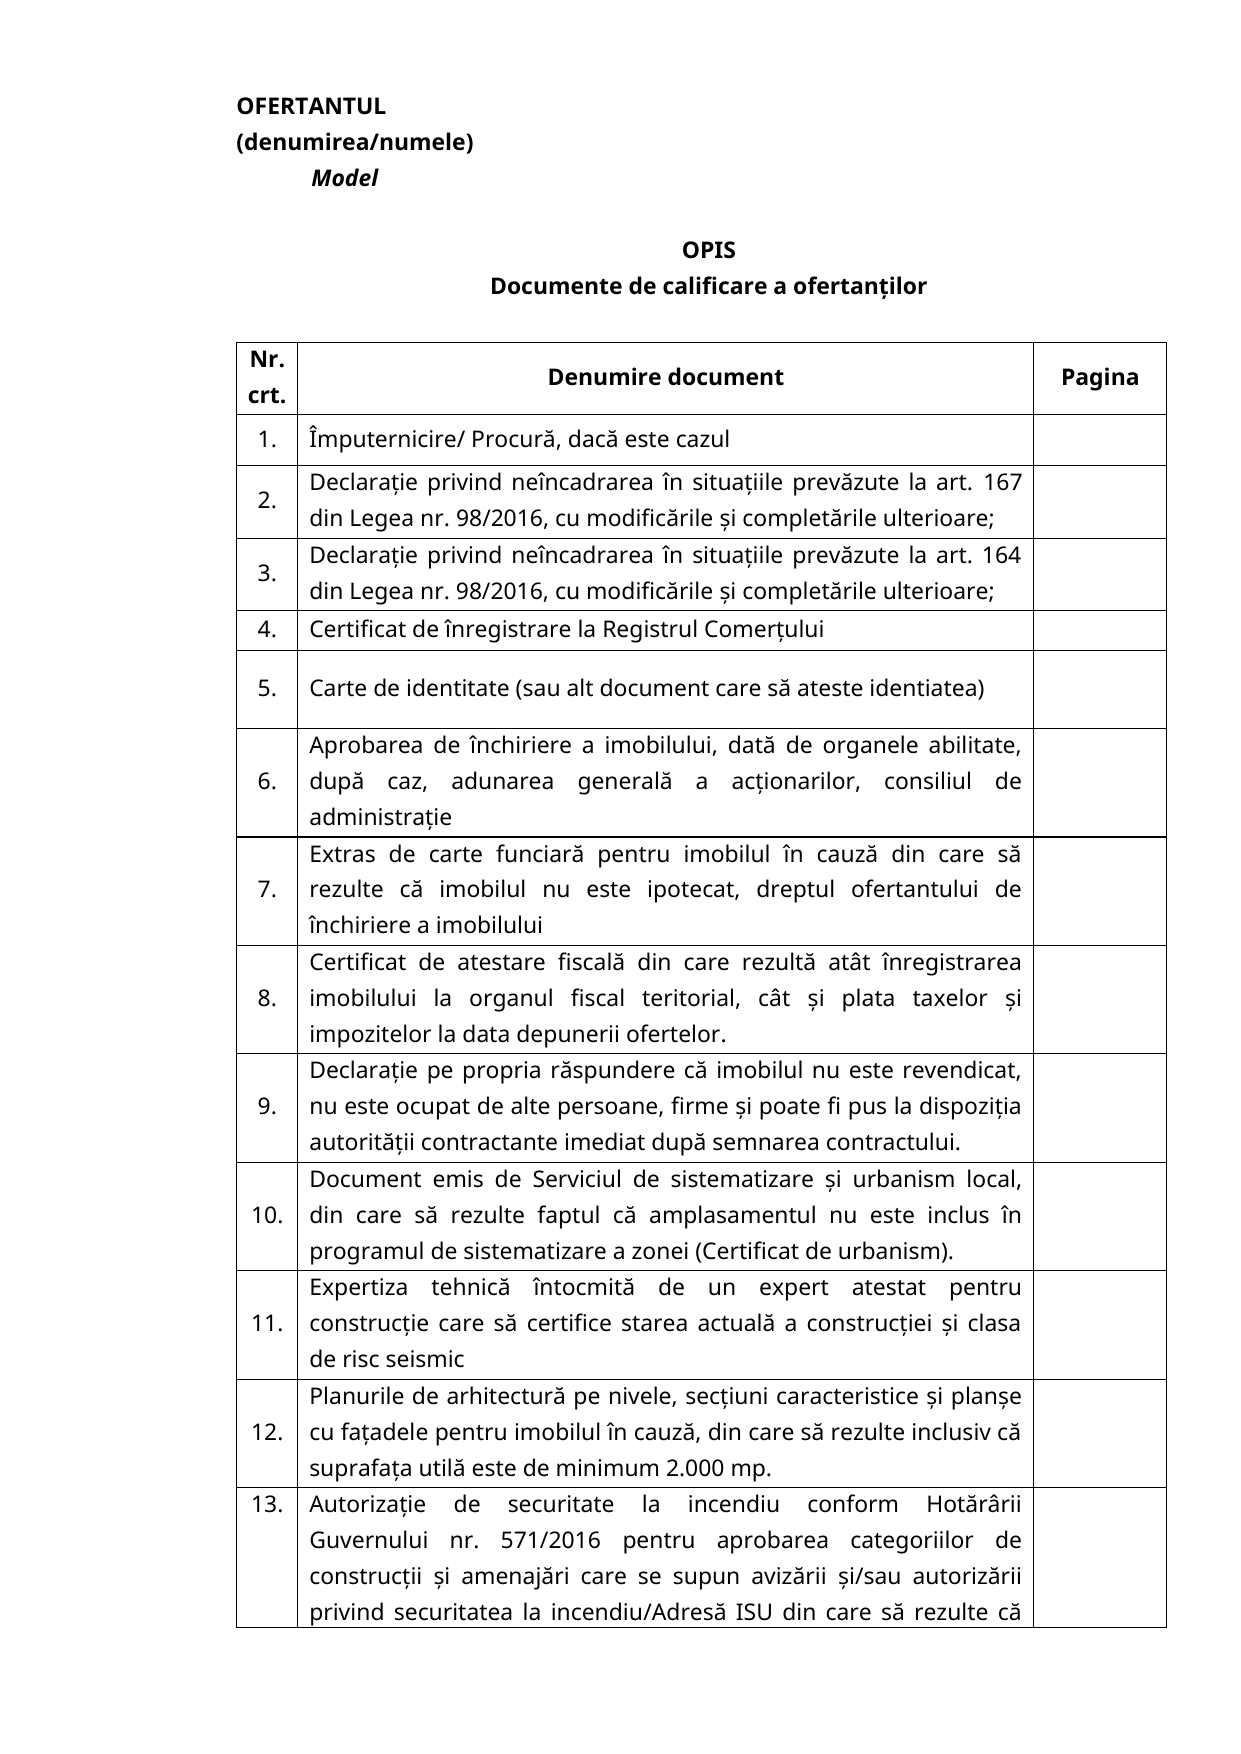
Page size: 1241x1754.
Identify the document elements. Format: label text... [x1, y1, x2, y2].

table_cell Declarație privind neîncadrarea în situațiile prevăzute la art. 164 din Legea nr. 98/2016, cu modificările şi completările ulterioare; [298, 539, 1033, 610]
table_cell 8. [237, 946, 297, 1053]
table_cell Document emis de Serviciul de sistematizare și urbanism local, din care să rezulte faptul că amplasamentul nu este inclus în programul de sistematizare a zonei (Certificat de urbanism). [298, 1163, 1033, 1270]
table_header Denumire document [298, 343, 1033, 414]
table_cell 9. [237, 1054, 297, 1162]
table_cell Declarație pe propria răspundere că imobilul nu este revendicat, nu este ocupat de alte persoane, firme și poate fi pus la dispoziția autorității contractante imediat după semnarea contractului. [298, 1054, 1033, 1162]
table_cell [1034, 466, 1166, 538]
table_cell 10. [237, 1163, 297, 1270]
table_header Nr. crt. [237, 343, 297, 414]
table_cell [1034, 415, 1166, 465]
table_cell [1034, 1488, 1166, 1627]
table_cell Carte de identitate (sau alt document care să ateste identiatea) [298, 651, 1033, 728]
table_cell Expertiza tehnică întocmită de un expert atestat pentru construcție care să certifice starea actuală a construcției și clasa de risc seismic [298, 1271, 1033, 1379]
table_header Pagina [1034, 343, 1166, 414]
text (denumirea/numele) Model [236, 126, 1181, 193]
table_cell [1034, 838, 1166, 945]
table_cell 5. [237, 651, 297, 728]
table_cell [1034, 729, 1166, 836]
table_cell [1034, 611, 1166, 649]
table_cell Planurile de arhitectură pe nivele, secțiuni caracteristice și planșe cu fațadele pentru imobilul în cauză, din care să rezulte inclusiv că suprafața utilă este de minimum 2.000 mp. [298, 1380, 1033, 1487]
text OPIS [236, 234, 1181, 265]
table_cell 4. [237, 611, 297, 649]
table_cell Extras de carte funciară pentru imobilul în cauză din care să rezulte că imobilul nu este ipotecat, dreptul ofertantului de închiriere a imobilului [298, 838, 1033, 945]
table_cell 6. [237, 729, 297, 836]
table_cell [1034, 1054, 1166, 1162]
table_cell [1034, 1163, 1166, 1270]
table_cell Certificat de înregistrare la Registrul Comerțului [298, 611, 1033, 649]
table_cell 2. [237, 466, 297, 538]
text OFERTANTUL [236, 90, 1181, 122]
table_cell Împuternicire/ Procură, dacă este cazul [298, 415, 1033, 465]
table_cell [298, 1488, 1033, 1627]
table_cell [1034, 1271, 1166, 1379]
table_cell Certificat de atestare fiscală din care rezultă atât înregistrarea imobilului la organul fiscal teritorial, cât şi plata taxelor şi impozitelor la data depunerii ofertelor. [298, 946, 1033, 1053]
table_cell Declarație privind neîncadrarea în situațiile prevăzute la art. 167 din Legea nr. 98/2016, cu modificările şi completările ulterioare; [298, 466, 1033, 538]
table_cell 11. [237, 1271, 297, 1379]
table_cell [1034, 946, 1166, 1053]
table_cell Aprobarea de închiriere a imobilului, dată de organele abilitate, după caz, adunarea generală a acționarilor, consiliul de administrație [298, 729, 1033, 836]
table_cell 7. [237, 838, 297, 945]
table_cell 1. [237, 415, 297, 465]
table_cell 12. [237, 1380, 297, 1487]
text Documente de calificare a ofertanților [236, 270, 1181, 301]
table_cell 3. [237, 539, 297, 610]
table_cell [1034, 1380, 1166, 1487]
table_cell [1034, 539, 1166, 610]
table_cell 13. [237, 1488, 297, 1627]
table_cell [1034, 651, 1166, 728]
